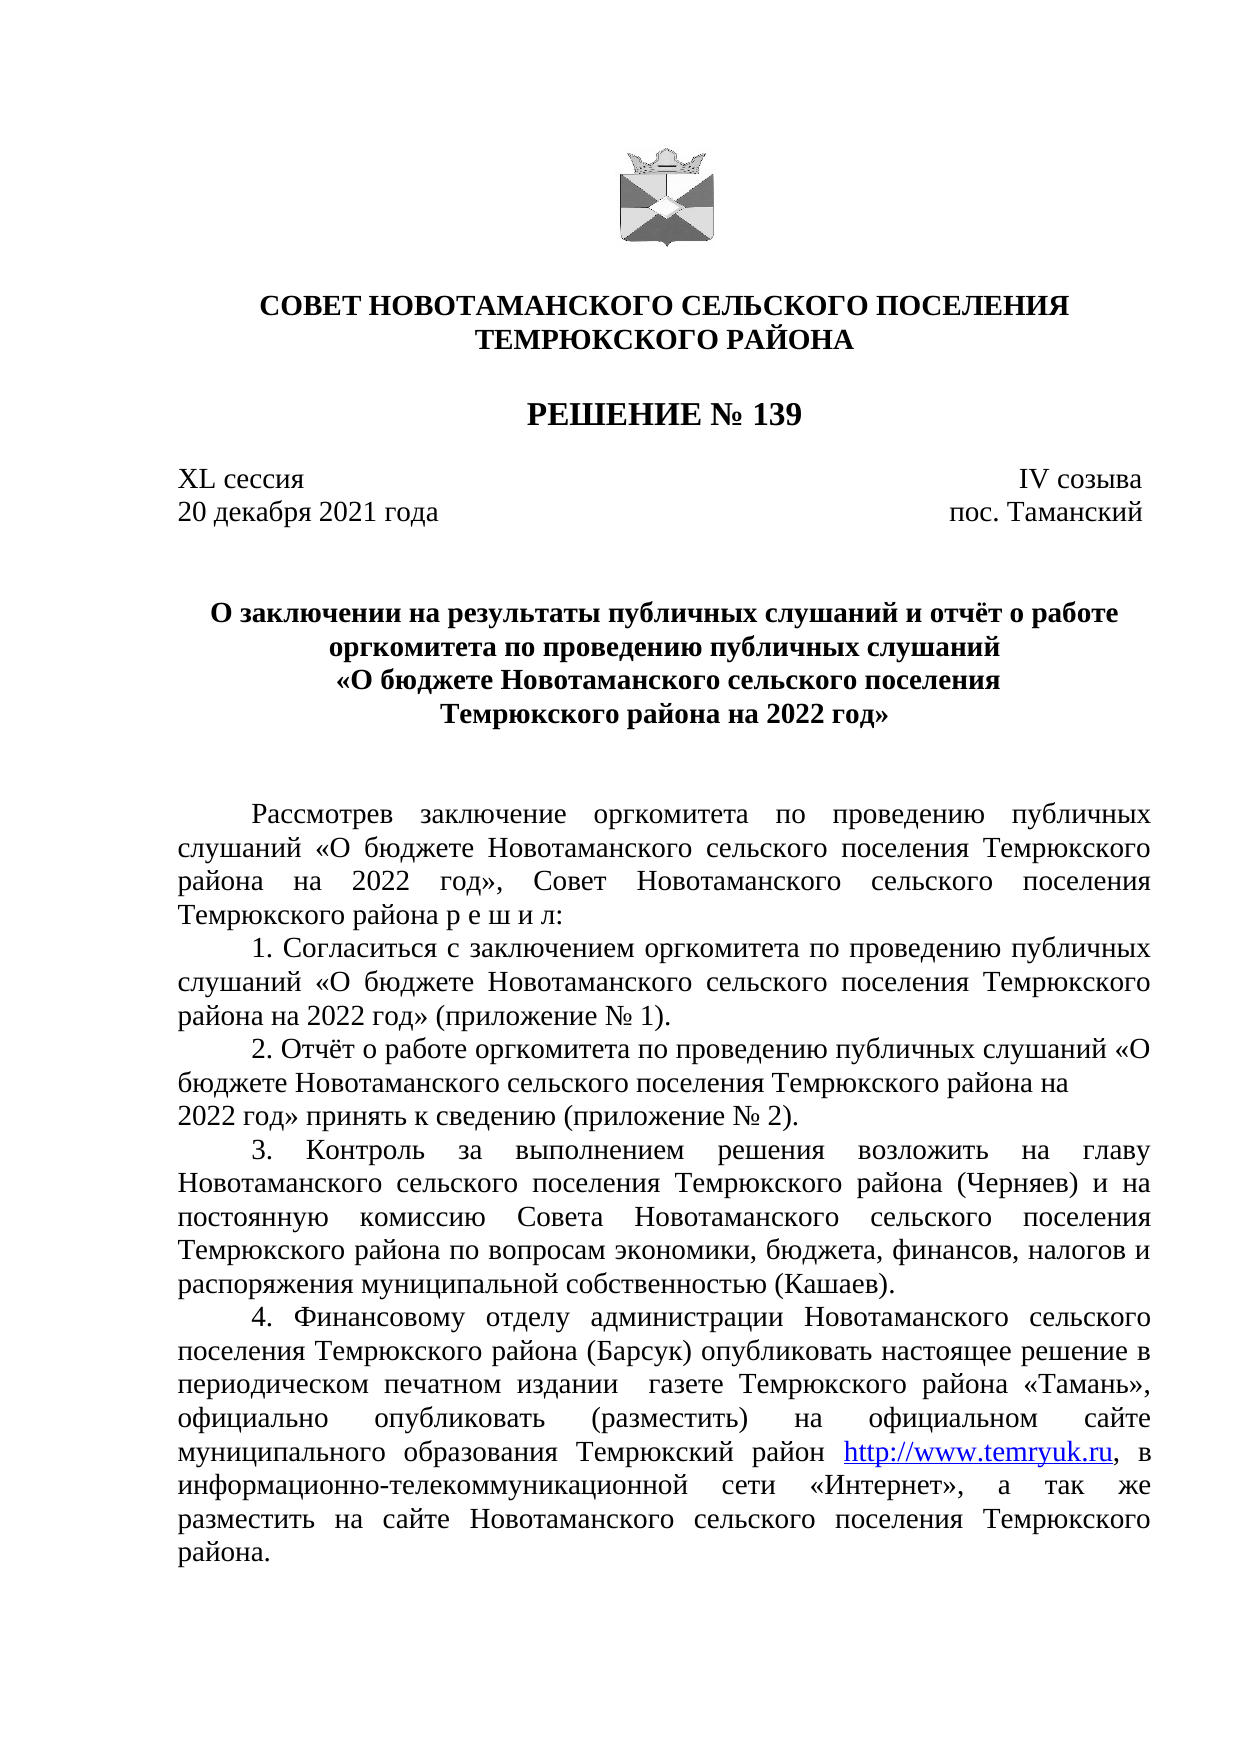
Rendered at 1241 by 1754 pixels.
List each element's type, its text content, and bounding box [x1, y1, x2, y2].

text 4. Финансовому отделу администрации Новотаманского сельского поселения Темрюкского района (Барсук) опубликовать настоящее решение в периодическом печатном издании газете Темрюкского района «Тамань», официально опубликовать (разместить) на официальном сайте муниципального образования Темрюкский район http://www.temryuk.ru, в информационно-телекоммуникационной сети «Интернет», а так же разместить на сайте Новотаманского сельского поселения Темрюкского района. [177, 1299, 1152, 1568]
text 1. Согласиться с заключением оргкомитета по проведению публичных слушаний «О бюджете Новотаманского сельского поселения Темрюкского района на 2022 год» (приложение № 1). [177, 931, 1152, 1031]
text 3. Контроль за выполнением решения возложить на главу Новотаманского сельского поселения Темрюкского района (Черняев) и на постоянную комиссию Совета Новотаманского сельского поселения Темрюкского района по вопросам экономики, бюджета, финансов, налогов и распоряжения муниципальной собственностью (Кашаев). [177, 1132, 1152, 1299]
text 2022 год» принять к сведению (приложение № 2). [177, 1098, 1152, 1132]
subtitle О заключении на результаты публичных слушаний и отчёт о работе оргкомитета по проведению публичных слушаний [177, 595, 1152, 662]
subtitle Темрюкского района на 2022 год» [177, 696, 1152, 729]
text 20 декабря 2021 года пос. Таманский [177, 494, 1152, 528]
text Рассмотрев заключение оргкомитета по проведению публичных слушаний «О бюджете Новотаманского сельского поселения Темрюкского района на 2022 год», Совет Новотаманского сельского поселения Темрюкского района р е ш и л: [177, 796, 1152, 931]
text XL сессия IV созыва [177, 461, 1152, 494]
text 2. Отчёт о работе оргкомитета по проведению публичных слушаний «О бюджете Новотаманского сельского поселения Темрюкского района на [177, 1031, 1152, 1098]
subtitle «О бюджете Новотаманского сельского поселения [177, 662, 1152, 696]
text РЕШЕНИЕ № 139 [177, 394, 1152, 432]
text СОВЕТ НОВОТАМАНСКОГО СЕЛЬСКОГО ПОСЕЛЕНИЯ ТЕМРЮКСКОГО РАЙОНА [177, 288, 1152, 356]
